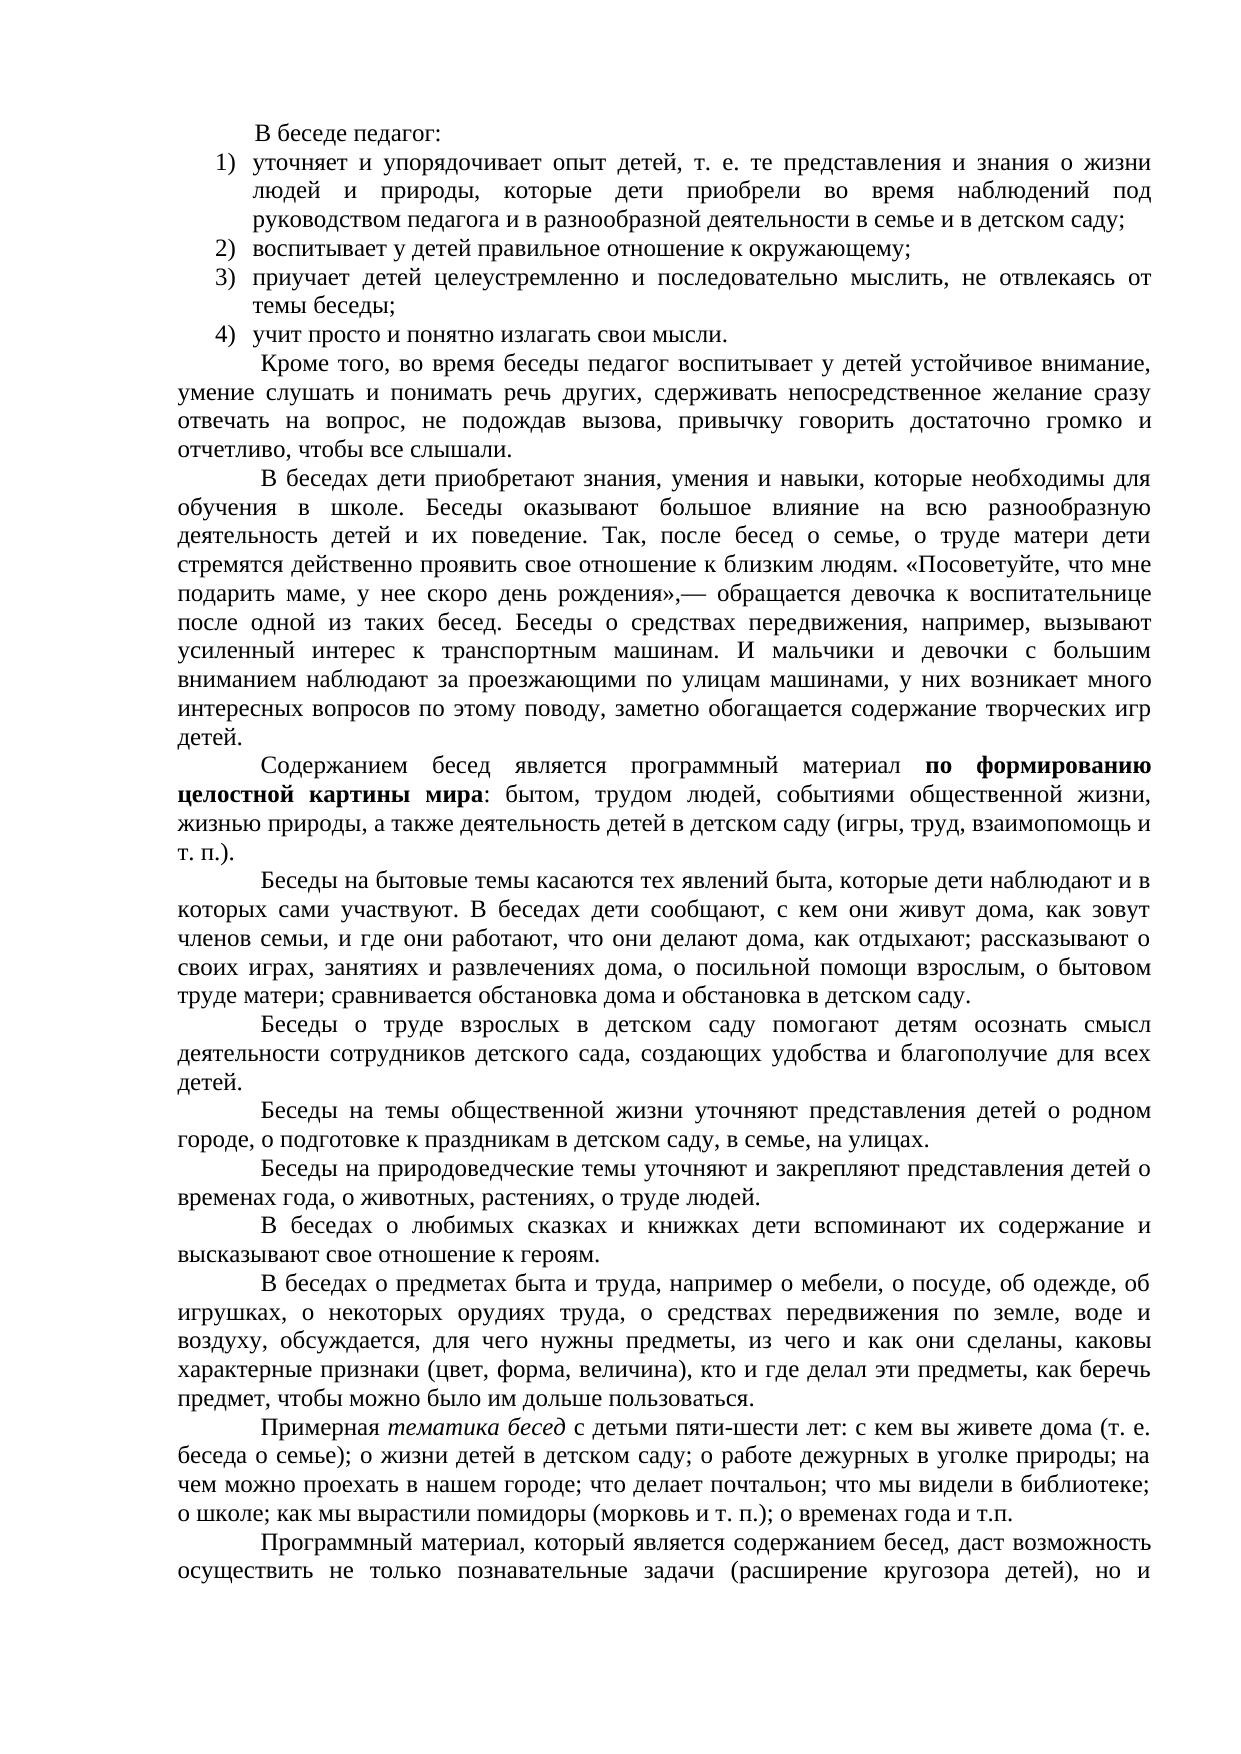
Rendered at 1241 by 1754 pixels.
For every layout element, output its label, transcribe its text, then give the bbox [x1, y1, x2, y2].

text В беседах о любимых сказках и книжках дети вспоминают их содержание и высказывают свое отношение к героям. [177, 1211, 1152, 1268]
list учит просто и понятно излагать свои мысли. [215, 319, 1152, 348]
text Беседы на бытовые темы касаются тех явлений быта, которые дети наблюдают и в которых сами участвуют. В беседах дети сообщают, с кем они живут дома, как зовут членов семьи, и где они работают, что они делают дома, как отдыхают; рассказывают о своих играх, занятиях и развлечениях дома, о посильной помощи взрослым, о бытовом труде матери; сравнивается обстановка дома и обстановка в детском саду. [177, 866, 1152, 1009]
text Содержанием бесед является программный материал по формированию целостной картины мира: бытом, трудом людей, событиями общественной жизни, жизнью природы, а также деятельность детей в детском саду (игры, труд, взаимопомощь и т. п.). [177, 751, 1152, 866]
list уточняет и упорядочивает опыт детей, т. е. те представления и знания о жизни людей и природы, которые дети приобрели во время наблюдений под руководством педагога и в разнообразной деятельности в семье и в детском саду; [215, 147, 1152, 233]
text Беседы о труде взрослых в детском саду помогают детям осознать смысл деятельности сотрудников детского сада, создающих удобства и благополучие для всех детей. [177, 1009, 1152, 1096]
text Кроме того, во время беседы педагог воспитывает у детей устойчивое внимание, умение слушать и понимать речь других, сдерживать непосредственное желание сразу отвечать на вопрос, не подождав вызова, привычку говорить достаточно громко и отчетливо, чтобы все слышали. [177, 348, 1152, 463]
list приучает детей целеустремленно и последовательно мыслить, не отвлекаясь от темы беседы; [215, 262, 1152, 319]
text В беседах дети приобретают знания, умения и навыки, которые необходимы для обучения в школе. Беседы оказывают большое влияние на всю разнообразную деятельность детей и их поведение. Так, после бесед о семье, о труде матери дети стремятся действенно проявить свое отношение к близким людям. «Посоветуйте, что мне подарить маме, у нее скоро день рождения»,— обращается девочка к воспитательнице после одной из таких бесед. Беседы о средствах передвижения, например, вызывают усиленный интерес к транспортным машинам. И мальчики и девочки с большим вниманием наблюдают за проезжающими по улицам машинами, у них возникает много интересных вопросов по этому поводу, заметно обогащается содержание творческих игр детей. [177, 463, 1152, 751]
text Примерная тематика бесед с детьми пяти-шести лет: с кем вы живете дома (т. е. беседа о семье); о жизни детей в детском саду; о работе дежурных в уголке природы; на чем можно проехать в нашем городе; что делает почтальон; что мы видели в библиотеке; о школе; как мы вырастили помидоры (морковь и т. п.); о временах года и т.п. [177, 1412, 1152, 1527]
text В беседе педагог: [177, 118, 1152, 147]
text Беседы на природоведческие темы уточняют и закрепляют представления детей о временах года, о животных, растениях, о труде людей. [177, 1153, 1152, 1211]
text В беседах о предметах быта и труда, например о мебели, о посуде, об одежде, об игрушках, о некоторых орудиях труда, о средствах передвижения по земле, воде и воздуху, обсуждается, для чего нужны предметы, из чего и как они сделаны, каковы характерные признаки (цвет, форма, величина), кто и где делал эти предметы, как беречь предмет, чтобы можно было им дольше пользоваться. [177, 1268, 1152, 1412]
text Беседы на темы общественной жизни уточняют представления детей о родном городе, о подготовке к праздникам в детском саду, в семье, на улицах. [177, 1096, 1152, 1153]
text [177, 1527, 1152, 1584]
list воспитывает у детей правильное отношение к окружающему; [215, 233, 1152, 262]
